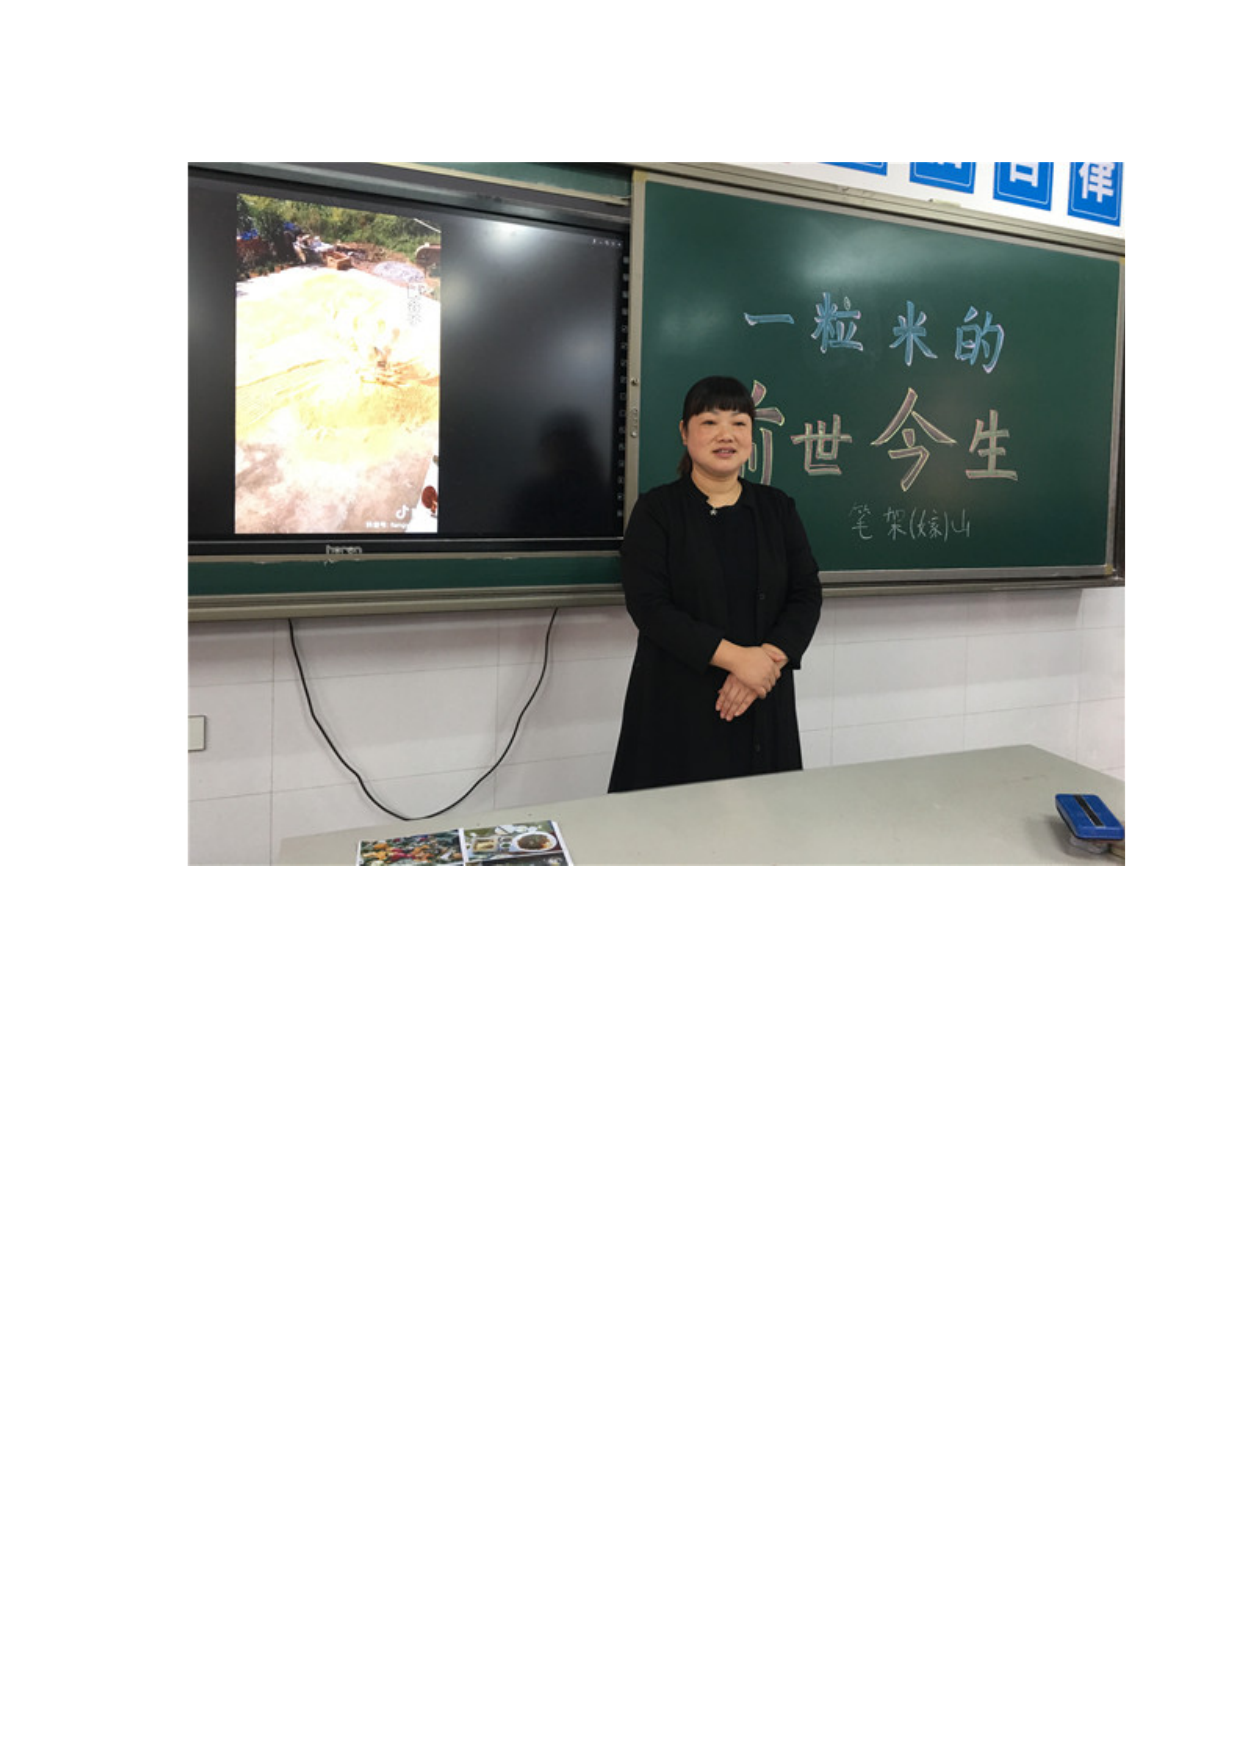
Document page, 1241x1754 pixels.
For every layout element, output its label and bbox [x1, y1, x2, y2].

picture [187, 162, 1125, 866]
